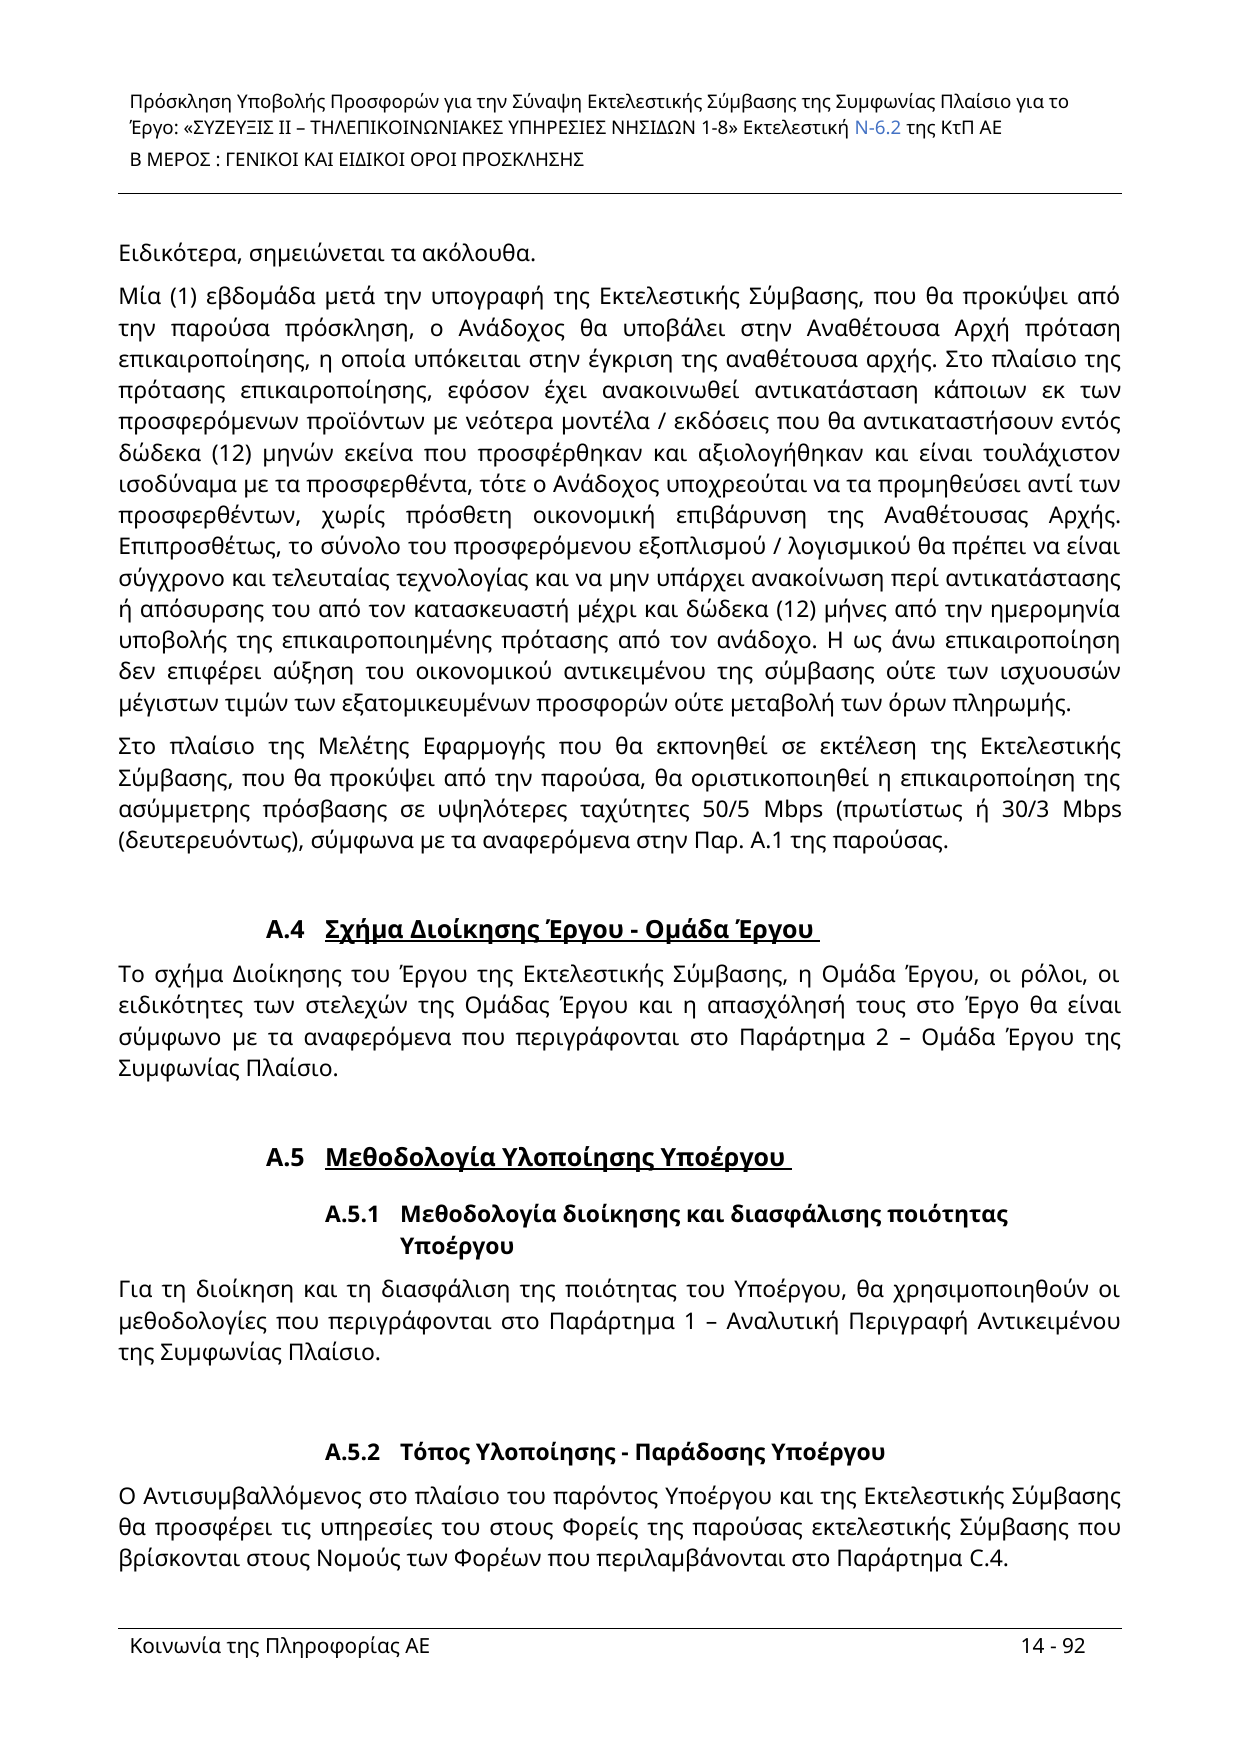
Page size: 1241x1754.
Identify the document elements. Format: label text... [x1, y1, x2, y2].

subtitle Μεθοδολογία Υλοποίησης Υποέργου [266, 1139, 1122, 1173]
text Ο Αντισυμβαλλόμενος στο πλαίσιο του παρόντος Υποέργου και της Εκτελεστικής Σύμβασης θα προσφέρει τις υπηρεσίες του στους Φορείς της παρούσας εκτελεστικής Σύμβασης που βρίσκονται στους Νομούς των Φορέων που περιλαμβάνονται στο Παράρτημα C.4. [118, 1479, 1122, 1573]
subtitle Μεθοδολογία διοίκησης και διασφάλισης ποιότητας Υποέργου [325, 1198, 1122, 1261]
text Στο πλαίσιο της Μελέτης Εφαρμογής που θα εκπονηθεί σε εκτέλεση της Εκτελεστικής Σύμβασης, που θα προκύψει από την παρούσα, θα οριστικοποιηθεί η επικαιροποίηση της ασύμμετρης πρόσβασης σε υψηλότερες ταχύτητες 50/5 Mbps (πρωτίστως ή 30/3 Mbps (δευτερευόντως), σύμφωνα με τα αναφερόμενα στην Παρ. Α.1 της παρούσας. [118, 730, 1122, 855]
subtitle Σχήμα Διοίκησης Έργου - Ομάδα Έργου [266, 911, 1122, 946]
text Για τη διοίκηση και τη διασφάλιση της ποιότητας του Υποέργου, θα χρησιμοποιηθούν οι μεθοδολογίες που περιγράφονται στο Παράρτημα 1 – Αναλυτική Περιγραφή Αντικειμένου της Συμφωνίας Πλαίσιο. [118, 1273, 1122, 1367]
subtitle Τόπος Υλοποίησης - Παράδοσης Υποέργου [325, 1436, 1122, 1467]
text Ειδικότερα, σημειώνεται τα ακόλουθα. [118, 236, 1122, 268]
text Το σχήμα Διοίκησης του Έργου της Εκτελεστικής Σύμβασης, η Ομάδα Έργου, οι ρόλοι, οι ειδικότητες των στελεχών της Ομάδας Έργου και η απασχόλησή τους στο Έργο θα είναι σύμφωνο με τα αναφερόμενα που περιγράφονται στο Παράρτημα 2 – Ομάδα Έργου της Συμφωνίας Πλαίσιο. [118, 958, 1122, 1083]
text Μία (1) εβδομάδα μετά την υπογραφή της Εκτελεστικής Σύμβασης, που θα προκύψει από την παρούσα πρόσκληση, ο Ανάδοχος θα υποβάλει στην Αναθέτουσα Αρχή πρόταση επικαιροποίησης, η οποία υπόκειται στην έγκριση της αναθέτουσα αρχής. Στο πλαίσιο της πρότασης επικαιροποίησης, εφόσον έχει ανακοινωθεί αντικατάσταση κάποιων εκ των προσφερόμενων προϊόντων με νεότερα μοντέλα / εκδόσεις που θα αντικαταστήσουν εντός δώδεκα (12) μηνών εκείνα που προσφέρθηκαν και αξιολογήθηκαν και είναι τουλάχιστον ισοδύναμα με τα προσφερθέντα, τότε ο Ανάδοχος υποχρεούται να τα προμηθεύσει αντί των προσφερθέντων, χωρίς πρόσθετη οικονομική επιβάρυνση της Αναθέτουσας Αρχής. Επιπροσθέτως, το σύνολο του προσφερόμενου εξοπλισμού / λογισμικού θα πρέπει να είναι σύγχρονο και τελευταίας τεχνολογίας και να μην υπάρχει ανακοίνωση περί αντικατάστασης ή απόσυρσης του από τον κατασκευαστή μέχρι και δώδεκα (12) μήνες από την ημερομηνία υποβολής της επικαιροποιημένης πρότασης από τον ανάδοχο. Η ως άνω επικαιροποίηση δεν επιφέρει αύξηση του οικονομικού αντικειμένου της σύμβασης ούτε των ισχυουσών μέγιστων τιμών των εξατομικευμένων προσφορών ούτε μεταβολή των όρων πληρωμής. [118, 280, 1122, 718]
